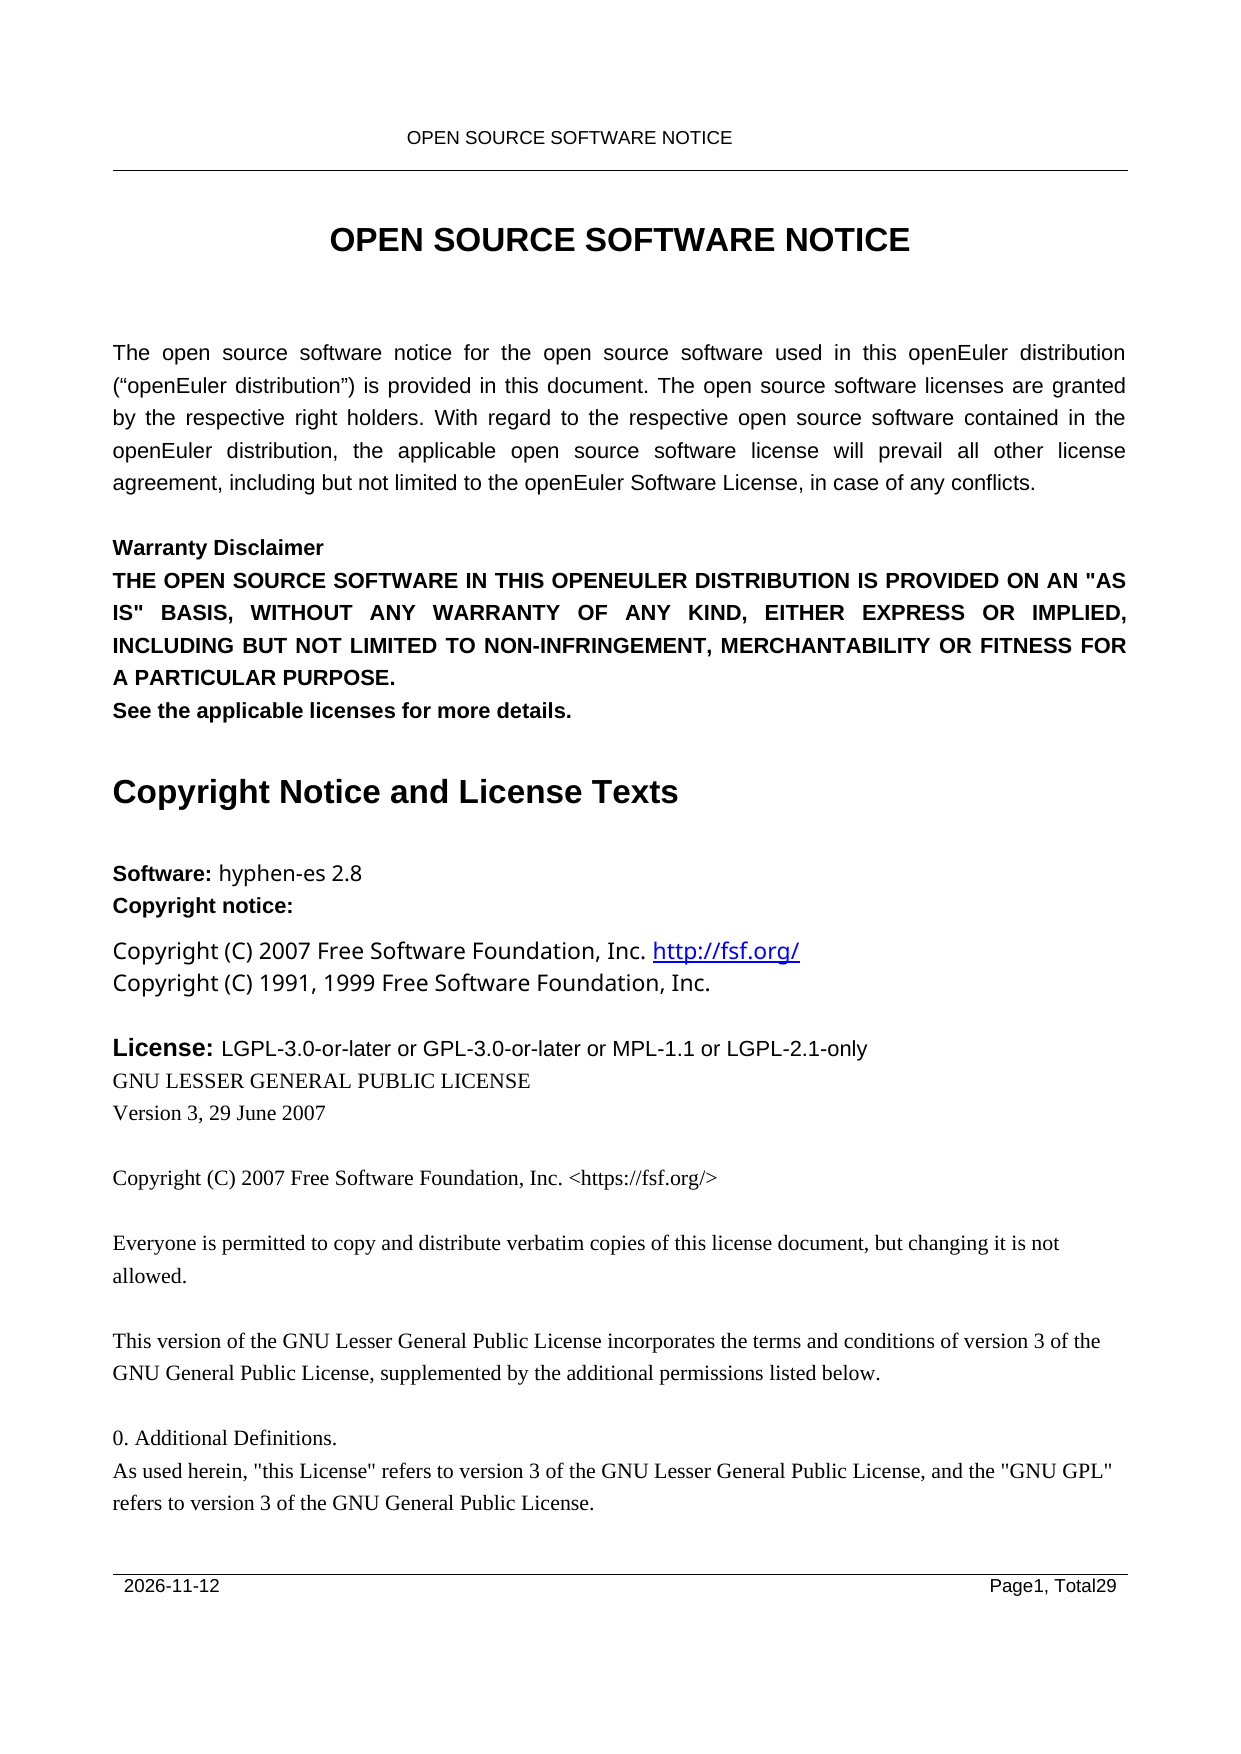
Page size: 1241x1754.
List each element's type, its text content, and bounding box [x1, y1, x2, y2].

title Software: hyphen-es 2.8 [112, 856, 1128, 889]
text THE OPEN SOURCE SOFTWARE IN THIS OPENEULER DISTRIBUTION IS PROVIDED ON AN "AS IS" BASIS, WITHOUT ANY WARRANTY OF ANY KIND, EITHER EXPRESS OR IMPLIED, INCLUDING BUT NOT LIMITED TO NON-INFRINGEMENT, MERCHANTABILITY OR FITNESS FOR A PARTICULAR PURPOSE. See the applicable licenses for more details. [112, 564, 1128, 726]
text The open source software notice for the open source software used in this openEuler distribution (“openEuler distribution”) is provided in this document. The open source software licenses are granted by the respective right holders. With regard to the respective open source software contained in the openEuler distribution, the applicable open source software license will prevail all other license agreement, including but not limited to the openEuler Software License, in case of any conflicts. [112, 336, 1128, 499]
text OPEN SOURCE SOFTWARE NOTICE [112, 206, 1128, 271]
text Copyright Notice and License Texts [112, 759, 1128, 824]
text Copyright (C) 2007 Free Software Foundation, Inc. http://fsf.org/ [112, 934, 1128, 966]
text Copyright notice: [112, 889, 1128, 921]
text Copyright (C) 1991, 1999 Free Software Foundation, Inc. [112, 966, 1128, 999]
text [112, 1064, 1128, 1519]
text License: LGPL-3.0-or-later or GPL-3.0-or-later or MPL-1.1 or LGPL-2.1-only [112, 1031, 1128, 1064]
text Warranty Disclaimer [112, 531, 1128, 564]
